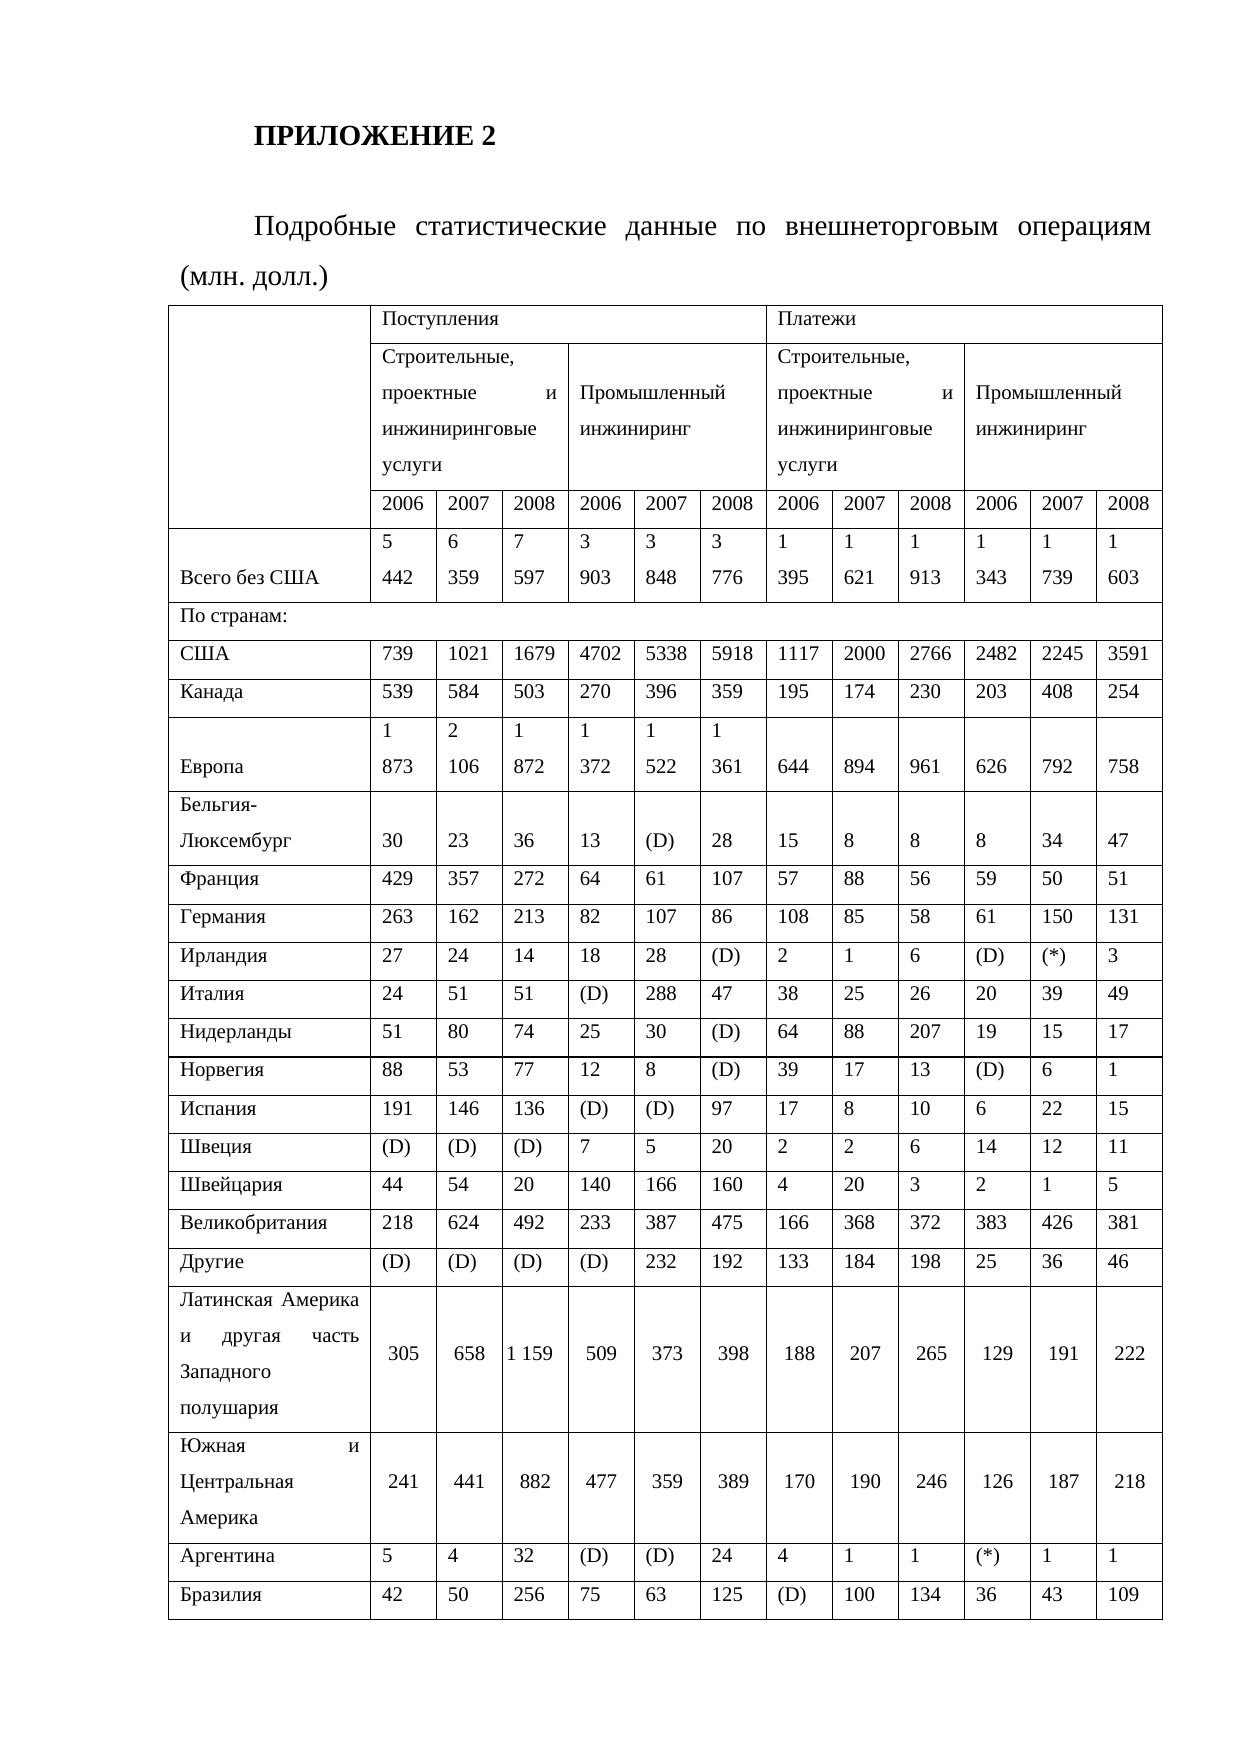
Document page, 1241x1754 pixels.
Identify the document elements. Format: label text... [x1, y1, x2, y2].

table_cell 23 [437, 792, 502, 865]
table_cell 86 [701, 905, 766, 942]
table_cell 5 [371, 1544, 436, 1581]
table_cell 17 [767, 1096, 832, 1133]
table_cell Промышленный инжиниринг [569, 344, 766, 489]
table_cell 50 [1031, 866, 1096, 903]
table_cell 133 [767, 1249, 832, 1286]
table_cell 1 739 [1031, 529, 1096, 602]
table_cell (D) [635, 1096, 700, 1133]
table_cell 25 [833, 981, 898, 1018]
table_cell 8 [635, 1058, 700, 1094]
table_cell 44 [371, 1172, 436, 1209]
table_cell 6 359 [437, 529, 502, 602]
table_cell 12 [1031, 1134, 1096, 1171]
table_cell 6 [899, 1134, 964, 1171]
table_cell 1 603 [1097, 529, 1162, 602]
table_cell 49 [1097, 981, 1162, 1018]
table_cell 882 [503, 1433, 568, 1542]
table_cell 539 [371, 680, 436, 717]
table_cell 5 442 [371, 529, 436, 602]
table_cell Всего без США [169, 529, 370, 602]
table_cell 398 [701, 1287, 766, 1432]
table_cell Промышленный инжиниринг [965, 344, 1162, 489]
table_cell 188 [767, 1287, 832, 1432]
table_cell 288 [635, 981, 700, 1018]
table_cell Строительные, проектные и инжиниринговые услуги [371, 344, 568, 489]
table_cell 503 [503, 680, 568, 717]
table_cell 160 [701, 1172, 766, 1209]
table_cell 82 [569, 905, 634, 942]
table_cell 24 [701, 1544, 766, 1581]
table_cell 1 361 [701, 718, 766, 791]
table_cell 3 848 [635, 529, 700, 602]
table_cell 13 [899, 1058, 964, 1094]
table_cell 372 [899, 1210, 964, 1247]
table_cell 57 [767, 866, 832, 903]
table_cell Бразилия [169, 1582, 370, 1619]
table_cell (D) [371, 1249, 436, 1286]
table_cell Великобритания [169, 1210, 370, 1247]
table_cell 207 [899, 1019, 964, 1056]
table_cell 1 873 [371, 718, 436, 791]
table_cell 5 [1097, 1172, 1162, 1209]
table_cell 254 [1097, 680, 1162, 717]
table_cell 2008 [701, 491, 766, 528]
table_cell 51 [503, 981, 568, 1018]
table_cell 34 [1031, 792, 1096, 865]
table_cell 80 [437, 1019, 502, 1056]
table_cell 15 [1097, 1096, 1162, 1133]
table_cell 1 [1097, 1058, 1162, 1094]
table_cell 125 [701, 1582, 766, 1619]
table_cell 492 [503, 1210, 568, 1247]
table_cell 2008 [1097, 491, 1162, 528]
table_cell 46 [1097, 1249, 1162, 1286]
table_cell 36 [503, 792, 568, 865]
table_cell (D) [437, 1249, 502, 1286]
table_cell 4702 [569, 641, 634, 678]
table_cell (D) [437, 1134, 502, 1171]
table_cell 192 [701, 1249, 766, 1286]
table_cell 3 [899, 1172, 964, 1209]
table_cell Ирландия [169, 943, 370, 980]
table_cell 187 [1031, 1433, 1096, 1542]
table_cell 2007 [635, 491, 700, 528]
table_cell 2008 [899, 491, 964, 528]
table_cell 32 [503, 1544, 568, 1581]
table_cell 2007 [1031, 491, 1096, 528]
table_cell 5918 [701, 641, 766, 678]
table_cell 25 [965, 1249, 1030, 1286]
table_cell 191 [1031, 1287, 1096, 1432]
table_cell 2245 [1031, 641, 1096, 678]
table_cell 24 [371, 981, 436, 1018]
table_cell 792 [1031, 718, 1096, 791]
table_cell (D) [569, 1096, 634, 1133]
table_cell 7 597 [503, 529, 568, 602]
table_cell 28 [635, 943, 700, 980]
table_cell 1021 [437, 641, 502, 678]
table_cell 626 [965, 718, 1030, 791]
table_cell 38 [767, 981, 832, 1018]
table_cell 256 [503, 1582, 568, 1619]
table_cell 218 [371, 1210, 436, 1247]
table_cell 190 [833, 1433, 898, 1542]
table_cell 383 [965, 1210, 1030, 1247]
table_cell 140 [569, 1172, 634, 1209]
table_cell 3591 [1097, 641, 1162, 678]
table_cell 15 [767, 792, 832, 865]
table_cell 387 [635, 1210, 700, 1247]
table_cell 1679 [503, 641, 568, 678]
table_cell Строительные, проектные и инжиниринговые услуги [767, 344, 964, 489]
table_cell 207 [833, 1287, 898, 1432]
table_cell 624 [437, 1210, 502, 1247]
table_cell 42 [371, 1582, 436, 1619]
table_cell 88 [833, 866, 898, 903]
table_cell [169, 306, 370, 528]
table_cell 2766 [899, 641, 964, 678]
table_cell Другие [169, 1249, 370, 1286]
table_cell 75 [569, 1582, 634, 1619]
table_cell 150 [1031, 905, 1096, 942]
table_cell 51 [437, 981, 502, 1018]
table_cell Южная и Центральная Америка [169, 1433, 370, 1542]
table_cell По странам: [169, 603, 1162, 640]
table_cell 36 [965, 1582, 1030, 1619]
table_cell 246 [899, 1433, 964, 1542]
table_cell 2006 [965, 491, 1030, 528]
table_cell 658 [437, 1287, 502, 1432]
table_cell Норвегия [169, 1058, 370, 1094]
table_cell 389 [701, 1433, 766, 1542]
table_cell 368 [833, 1210, 898, 1247]
table_cell Италия [169, 981, 370, 1018]
table_cell 191 [371, 1096, 436, 1133]
table_cell 1 159 [503, 1287, 568, 1432]
table_cell 6 [965, 1096, 1030, 1133]
table_cell 131 [1097, 905, 1162, 942]
table_cell Аргентина [169, 1544, 370, 1581]
table_cell 51 [1097, 866, 1162, 903]
table_cell 4 [437, 1544, 502, 1581]
table_cell 8 [833, 1096, 898, 1133]
table_cell 129 [965, 1287, 1030, 1432]
table_cell 6 [1031, 1058, 1096, 1094]
table_cell 13 [569, 792, 634, 865]
table_cell 136 [503, 1096, 568, 1133]
table_cell 26 [899, 981, 964, 1018]
table_cell 2 [767, 1134, 832, 1171]
table_cell (D) [503, 1249, 568, 1286]
table_cell 1 [1097, 1544, 1162, 1581]
table_cell 381 [1097, 1210, 1162, 1247]
table_cell 126 [965, 1433, 1030, 1542]
table_cell 233 [569, 1210, 634, 1247]
table_cell 218 [1097, 1433, 1162, 1542]
table_cell 1 522 [635, 718, 700, 791]
table_cell 7 [569, 1134, 634, 1171]
table_cell (D) [965, 943, 1030, 980]
table_cell 8 [833, 792, 898, 865]
table_cell 4 [767, 1544, 832, 1581]
table_cell 162 [437, 905, 502, 942]
table_cell 475 [701, 1210, 766, 1247]
table_cell Поступления [371, 306, 766, 343]
table_cell 77 [503, 1058, 568, 1094]
table_cell 17 [1097, 1019, 1162, 1056]
table_cell 166 [635, 1172, 700, 1209]
table_cell 63 [635, 1582, 700, 1619]
table_cell Нидерланды [169, 1019, 370, 1056]
table_cell 305 [371, 1287, 436, 1432]
table_cell 1 [833, 943, 898, 980]
table_cell 85 [833, 905, 898, 942]
table_cell (D) [569, 1249, 634, 1286]
table_cell 30 [635, 1019, 700, 1056]
table_cell (*) [965, 1544, 1030, 1581]
table_cell 14 [503, 943, 568, 980]
table_cell 24 [437, 943, 502, 980]
table_cell 241 [371, 1433, 436, 1542]
table_cell 213 [503, 905, 568, 942]
table_cell Европа [169, 718, 370, 791]
table_cell 27 [371, 943, 436, 980]
table_header ПРИЛОЖЕНИЕ 2 Подробные статистические данные по внешнеторговым операциям (млн. долл.) [169, 118, 1163, 305]
table_cell (D) [569, 981, 634, 1018]
table_cell Германия [169, 905, 370, 942]
table_cell 88 [833, 1019, 898, 1056]
table_cell 2008 [503, 491, 568, 528]
table_cell 477 [569, 1433, 634, 1542]
table_cell 2 [767, 943, 832, 980]
table_cell 15 [1031, 1019, 1096, 1056]
table_cell 1 343 [965, 529, 1030, 602]
table_cell 20 [503, 1172, 568, 1209]
table_cell 1 872 [503, 718, 568, 791]
table_cell 61 [635, 866, 700, 903]
table_cell Латинская Америка и другая часть Западного полушария [169, 1287, 370, 1432]
table_cell 739 [371, 641, 436, 678]
table_cell 3 [1097, 943, 1162, 980]
table_cell 263 [371, 905, 436, 942]
table_cell 961 [899, 718, 964, 791]
table_cell 1 [899, 1544, 964, 1581]
table_cell 170 [767, 1433, 832, 1542]
table_cell (D) [767, 1582, 832, 1619]
table_cell 47 [701, 981, 766, 1018]
table_cell 270 [569, 680, 634, 717]
table_cell 222 [1097, 1287, 1162, 1432]
table_cell 1 [833, 1544, 898, 1581]
table_cell (D) [371, 1134, 436, 1171]
table_cell 894 [833, 718, 898, 791]
table_cell Швейцария [169, 1172, 370, 1209]
table_cell 184 [833, 1249, 898, 1286]
table_cell 2006 [569, 491, 634, 528]
table_cell 74 [503, 1019, 568, 1056]
table_cell 17 [833, 1058, 898, 1094]
table_cell 1 395 [767, 529, 832, 602]
table_cell Канада [169, 680, 370, 717]
table_cell Платежи [767, 306, 1162, 343]
table_cell Франция [169, 866, 370, 903]
table_cell 22 [1031, 1096, 1096, 1133]
table_cell 54 [437, 1172, 502, 1209]
table_cell (*) [1031, 943, 1096, 980]
table_cell 1 913 [899, 529, 964, 602]
table_cell 2482 [965, 641, 1030, 678]
table_cell 64 [767, 1019, 832, 1056]
table_cell 12 [569, 1058, 634, 1094]
table_cell 2 106 [437, 718, 502, 791]
table_cell (D) [701, 943, 766, 980]
table_cell 1 [1031, 1172, 1096, 1209]
table_cell 20 [833, 1172, 898, 1209]
table_cell 509 [569, 1287, 634, 1432]
table_cell 396 [635, 680, 700, 717]
table_cell 36 [1031, 1249, 1096, 1286]
table_cell 3 903 [569, 529, 634, 602]
table_cell 8 [899, 792, 964, 865]
table_cell Швеция [169, 1134, 370, 1171]
table_cell 166 [767, 1210, 832, 1247]
table_cell 1 372 [569, 718, 634, 791]
table_cell 359 [635, 1433, 700, 1542]
table_cell 1117 [767, 641, 832, 678]
table_cell (D) [635, 792, 700, 865]
table_cell (D) [701, 1019, 766, 1056]
table_cell 408 [1031, 680, 1096, 717]
table_cell 232 [635, 1249, 700, 1286]
table_cell 1 [1031, 1544, 1096, 1581]
table_cell 644 [767, 718, 832, 791]
table_cell 20 [701, 1134, 766, 1171]
table_cell 4 [767, 1172, 832, 1209]
table_cell 64 [569, 866, 634, 903]
table_cell 107 [635, 905, 700, 942]
table_cell 19 [965, 1019, 1030, 1056]
table_cell 58 [899, 905, 964, 942]
table_cell (D) [701, 1058, 766, 1094]
table_cell 107 [701, 866, 766, 903]
table_cell 108 [767, 905, 832, 942]
table_cell 357 [437, 866, 502, 903]
table_cell 2 [833, 1134, 898, 1171]
table_cell 39 [1031, 981, 1096, 1018]
table_cell 265 [899, 1287, 964, 1432]
table_cell 429 [371, 866, 436, 903]
table_cell (D) [569, 1544, 634, 1581]
table_cell 134 [899, 1582, 964, 1619]
table_cell 14 [965, 1134, 1030, 1171]
table_cell 5 [635, 1134, 700, 1171]
table_cell 61 [965, 905, 1030, 942]
table_cell 50 [437, 1582, 502, 1619]
table_cell (D) [965, 1058, 1030, 1094]
table_cell 43 [1031, 1582, 1096, 1619]
table_cell 25 [569, 1019, 634, 1056]
table_cell 2006 [371, 491, 436, 528]
table_cell 2007 [437, 491, 502, 528]
table_cell 195 [767, 680, 832, 717]
table_cell 198 [899, 1249, 964, 1286]
table_cell США [169, 641, 370, 678]
table_cell 3 776 [701, 529, 766, 602]
table_cell 2006 [767, 491, 832, 528]
table_cell 109 [1097, 1582, 1162, 1619]
table_cell 39 [767, 1058, 832, 1094]
table_cell Бельгия-Люксембург [169, 792, 370, 865]
table_cell 59 [965, 866, 1030, 903]
table_cell (D) [503, 1134, 568, 1171]
table_cell 30 [371, 792, 436, 865]
table_cell 47 [1097, 792, 1162, 865]
table_cell 56 [899, 866, 964, 903]
table_cell 230 [899, 680, 964, 717]
table_cell 203 [965, 680, 1030, 717]
table_cell 11 [1097, 1134, 1162, 1171]
table_cell 8 [965, 792, 1030, 865]
table_cell 6 [899, 943, 964, 980]
table_cell 53 [437, 1058, 502, 1094]
table_cell 28 [701, 792, 766, 865]
table_cell 2 [965, 1172, 1030, 1209]
table_cell 100 [833, 1582, 898, 1619]
table_cell 2007 [833, 491, 898, 528]
table_cell 2000 [833, 641, 898, 678]
table_cell 272 [503, 866, 568, 903]
table_cell 88 [371, 1058, 436, 1094]
table_cell 758 [1097, 718, 1162, 791]
table_cell 359 [701, 680, 766, 717]
table_cell 426 [1031, 1210, 1096, 1247]
table_cell 20 [965, 981, 1030, 1018]
table_cell 373 [635, 1287, 700, 1432]
table_cell 1 621 [833, 529, 898, 602]
table_cell 146 [437, 1096, 502, 1133]
table_cell 584 [437, 680, 502, 717]
table_cell 441 [437, 1433, 502, 1542]
table_cell 18 [569, 943, 634, 980]
table_cell 10 [899, 1096, 964, 1133]
table_cell 97 [701, 1096, 766, 1133]
table_cell 174 [833, 680, 898, 717]
table_cell (D) [635, 1544, 700, 1581]
table_cell 51 [371, 1019, 436, 1056]
table_cell 5338 [635, 641, 700, 678]
table_cell Испания [169, 1096, 370, 1133]
